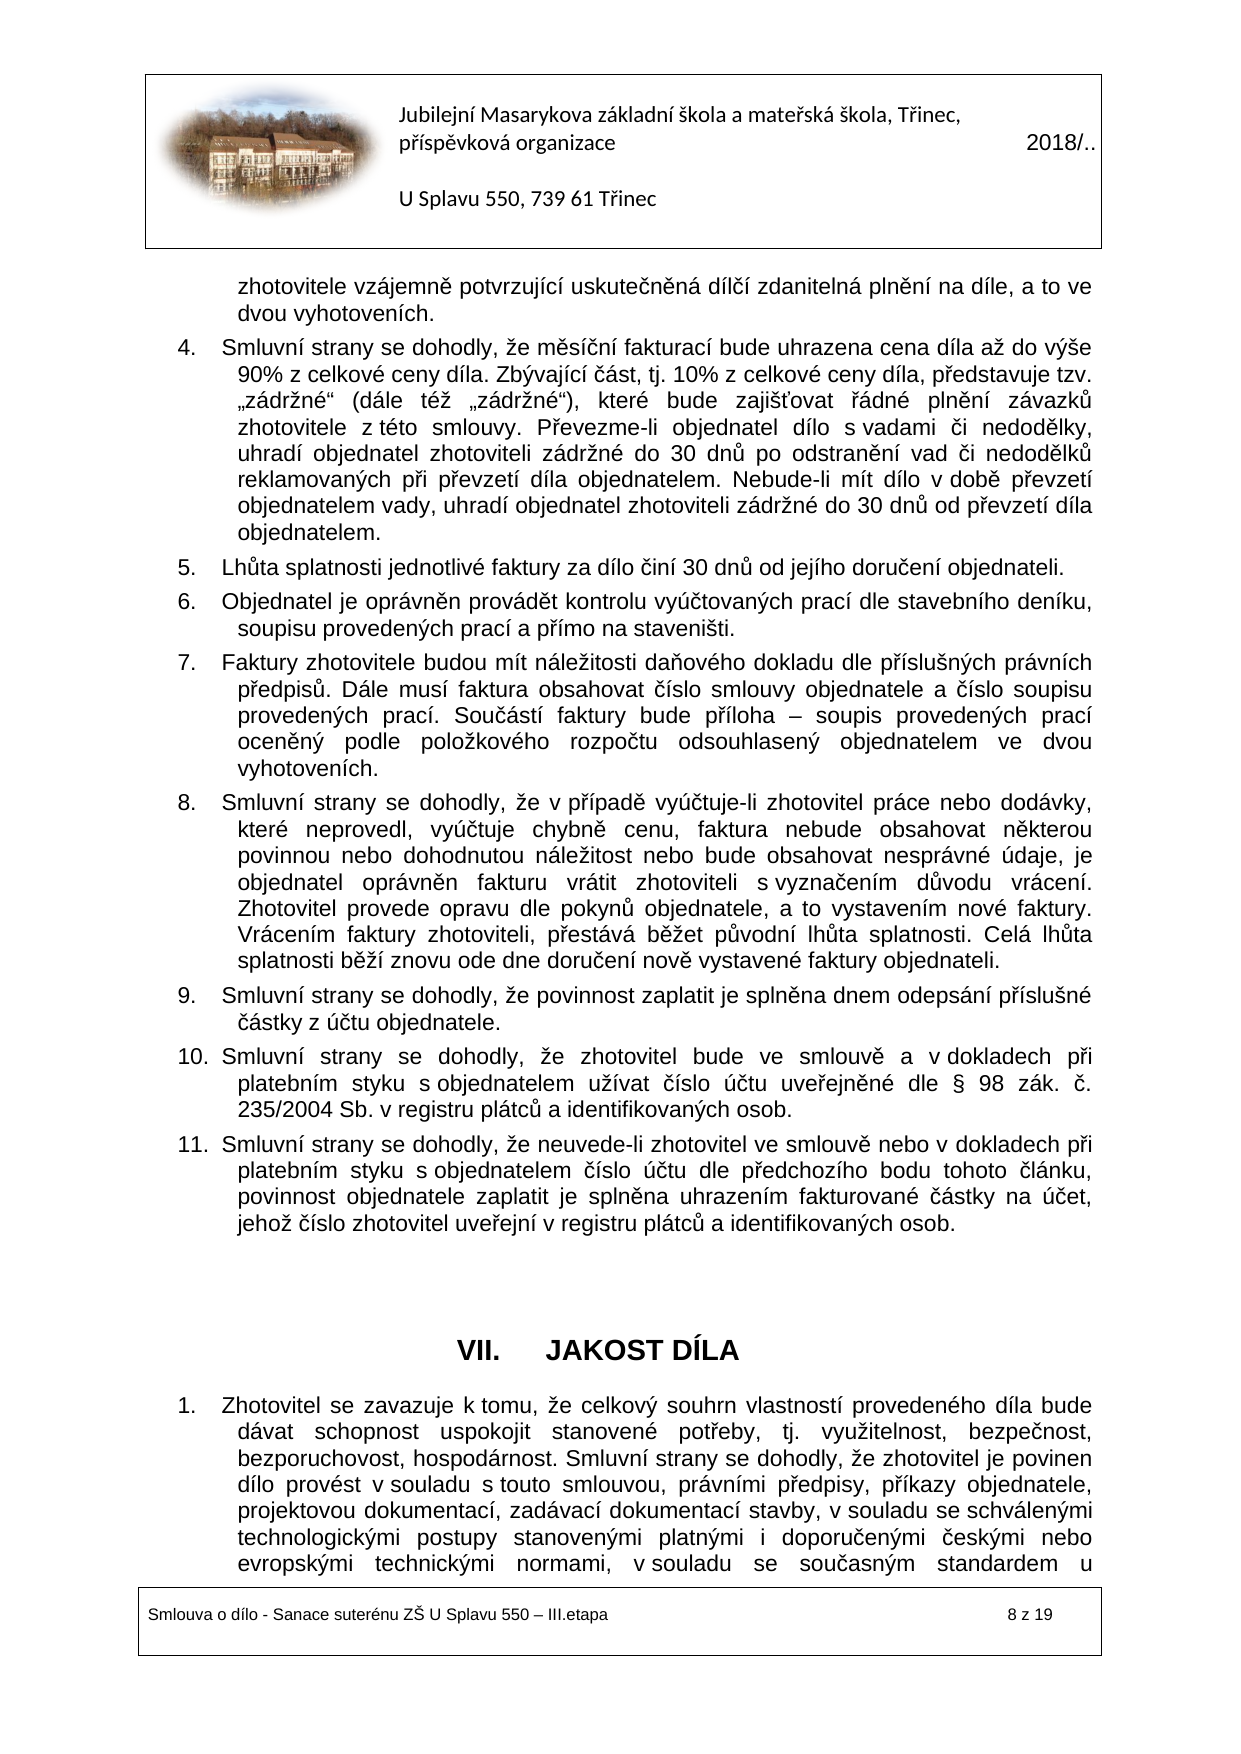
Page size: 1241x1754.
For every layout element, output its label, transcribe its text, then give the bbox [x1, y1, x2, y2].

subtitle 11. Smluvní strany se dohodly, že neuvede-li zhotovitel ve smlouvě nebo v dokladech při platebním styku s objednatelem číslo účtu dle předchozího bodu tohoto článku, povinnost objednatele zaplatit je splněna uhrazením fakturované částky na účet, jehož číslo zhotovitel uveřejní v registru plátců a identifikovaných osob. [177, 1131, 1093, 1236]
subtitle 6. Objednatel je oprávněn provádět kontrolu vyúčtovaných prací dle stavebního deníku, soupisu provedených prací a přímo na staveništi. [177, 588, 1093, 641]
subtitle 5. Lhůta splatnosti jednotlivé faktury za dílo činí 30 dnů od jejího doručení objednateli. [177, 553, 1093, 580]
subtitle JAKOST DÍLA [148, 1333, 1093, 1367]
subtitle 4. Smluvní strany se dohodly, že měsíční fakturací bude uhrazena cena díla až do výše 90% z celkové ceny díla. Zbývající část, tj. 10% z celkové ceny díla, představuje tzv. „zádržné“ (dále též „zádržné“), které bude zajišťovat řádné plnění závazků zhotovitele z této smlouvy. Převezme-li objednatel dílo s vadami či nedodělky, uhradí objednatel zhotoviteli zádržné do 30 dnů po odstranění vad či nedodělků reklamovaných při převzetí díla objednatelem. Nebude-li mít dílo v době převzetí objednatelem vady, uhradí objednatel zhotoviteli zádržné do 30 dnů od převzetí díla objednatelem. [177, 334, 1093, 545]
subtitle 9. Smluvní strany se dohodly, že povinnost zaplatit je splněna dnem odepsání příslušné částky z účtu objednatele. [177, 982, 1093, 1035]
subtitle 10. Smluvní strany se dohodly, že zhotovitel bude ve smlouvě a v dokladech při platebním styku s objednatelem užívat číslo účtu uveřejněné dle § 98 zák. č. 235/2004 Sb. v registru plátců a identifikovaných osob. [177, 1043, 1093, 1122]
subtitle 7. Faktury zhotovitele budou mít náležitosti daňového dokladu dle příslušných právních předpisů. Dále musí faktura obsahovat číslo smlouvy objednatele a číslo soupisu provedených prací. Součástí faktury bude příloha – soupis provedených prací oceněný podle položkového rozpočtu odsouhlasený objednatelem ve dvou vyhotoveních. [177, 649, 1093, 781]
subtitle 8. Smluvní strany se dohodly, že v případě vyúčtuje-li zhotovitel práce nebo dodávky, které neprovedl, vyúčtuje chybně cenu, faktura nebude obsahovat některou povinnou nebo dohodnutou náležitost nebo bude obsahovat nesprávné údaje, je objednatel oprávněn fakturu vrátit zhotoviteli s vyznačením důvodu vrácení. Zhotovitel provede opravu dle pokynů objednatele, a to vystavením nové faktury. Vrácením faktury zhotoviteli, přestává běžet původní lhůta splatnosti. Celá lhůta splatnosti běží znovu ode dne doručení nově vystavené faktury objednateli. [177, 789, 1093, 974]
picture [183, 105, 357, 190]
